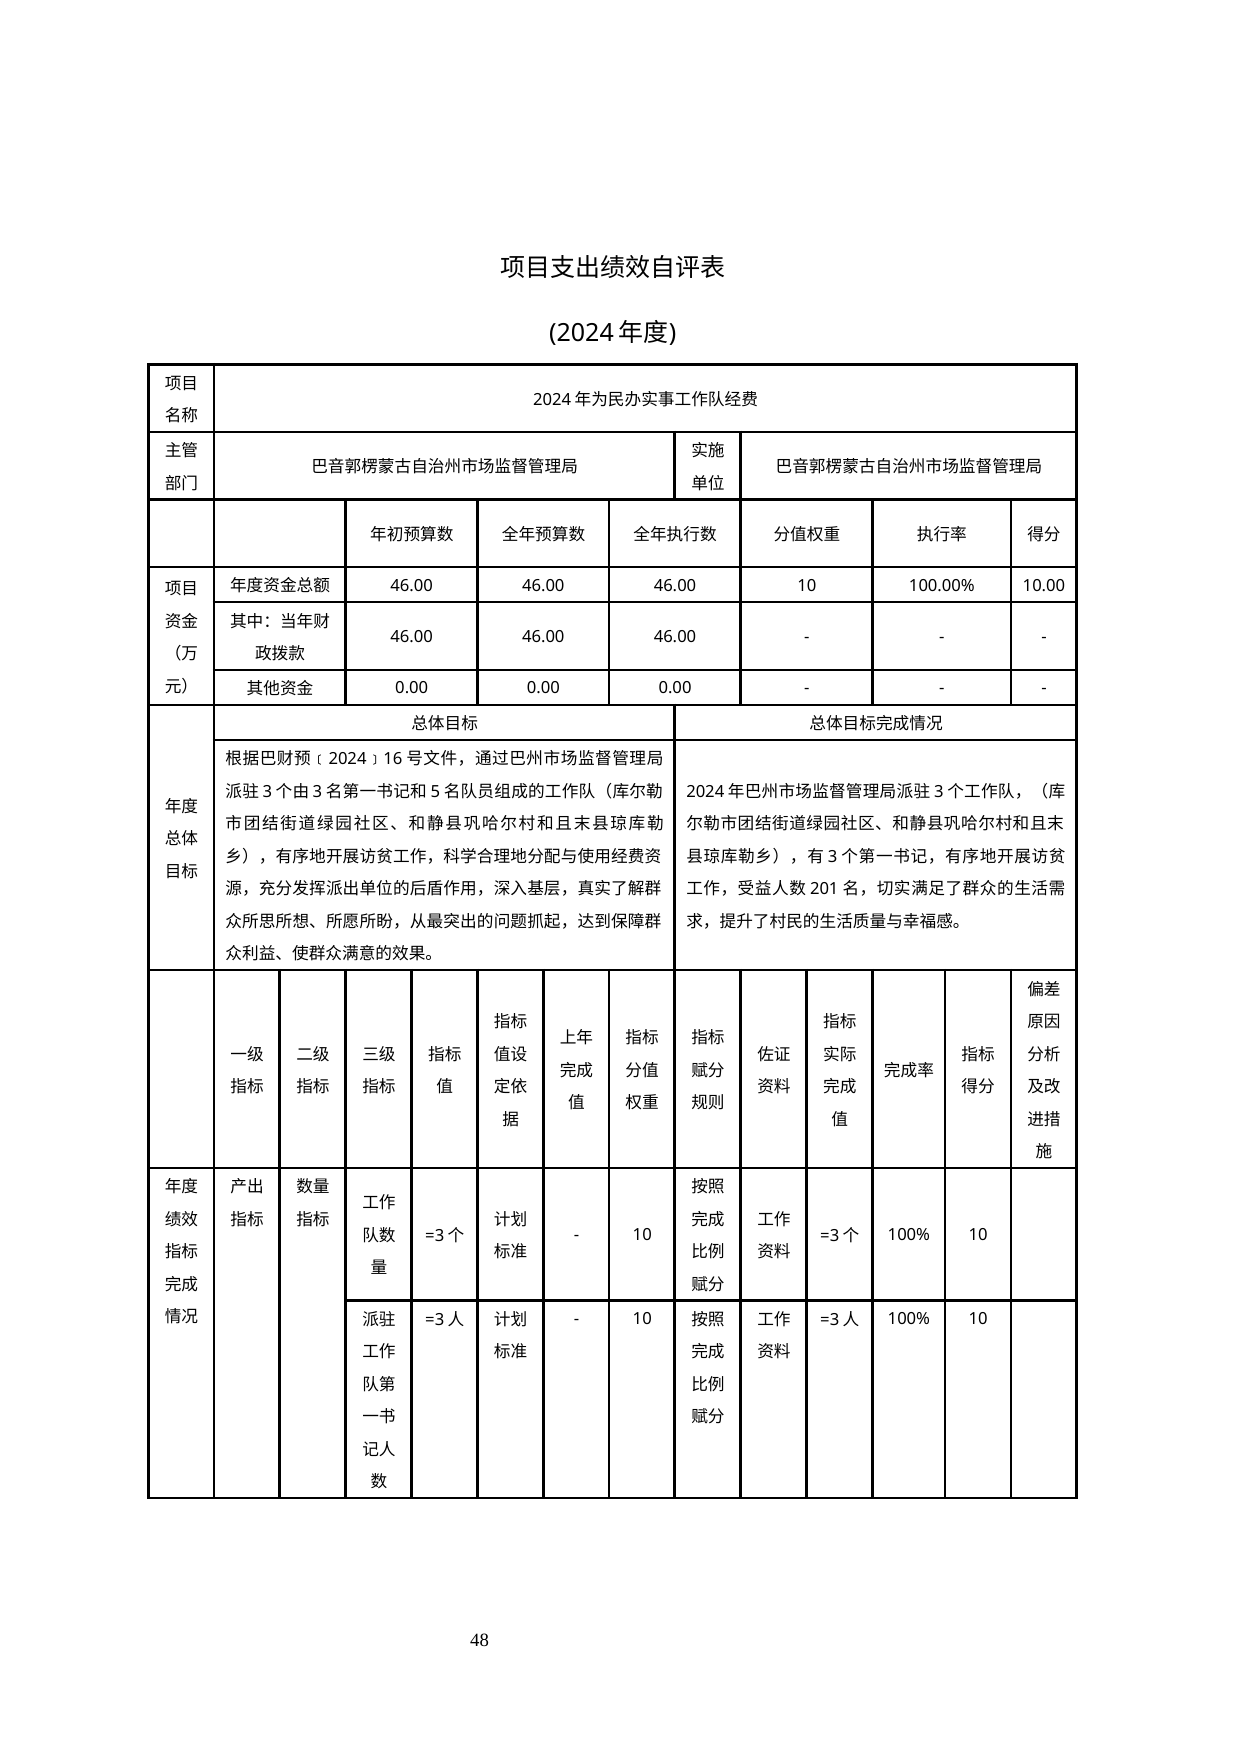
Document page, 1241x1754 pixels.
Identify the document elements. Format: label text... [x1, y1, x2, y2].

table_cell 年度总体目标 [150, 706, 213, 969]
table_cell 0.00 [347, 671, 476, 703]
table_cell 10 [610, 1302, 673, 1497]
table_cell - [874, 603, 1010, 668]
table_cell 指标分值权重 [610, 971, 673, 1166]
table_cell 产出指标 [215, 1169, 278, 1497]
table_cell 得分 [1012, 501, 1075, 566]
table_cell 指标赋分规则 [676, 971, 739, 1166]
table_cell 二级指标 [281, 971, 344, 1166]
table_header 项目支出绩效自评表 [148, 233, 1077, 298]
table_cell 指标得分 [946, 971, 1010, 1166]
table_cell 佐证资料 [742, 971, 805, 1166]
table_cell 三级指标 [347, 971, 410, 1166]
table_cell 10 [946, 1302, 1010, 1497]
table_cell 46.00 [347, 603, 476, 668]
table_cell [150, 971, 213, 1166]
table_cell 工作资料 [742, 1169, 805, 1299]
table_cell 巴音郭楞蒙古自治州市场监督管理局 [742, 433, 1075, 498]
table_cell =3个 [413, 1169, 476, 1299]
table_cell 指标值 [413, 971, 476, 1166]
table_cell 数量指标 [281, 1169, 344, 1497]
table_cell - [1012, 603, 1075, 668]
table_cell 年初预算数 [347, 501, 476, 566]
table_cell =3个 [808, 1169, 871, 1299]
table_cell 总体目标 [215, 706, 673, 739]
table_cell 分值权重 [742, 501, 871, 566]
table_cell 一级指标 [215, 971, 278, 1166]
table_cell 巴音郭楞蒙古自治州市场监督管理局 [215, 433, 673, 498]
table_cell 2024年为民办实事工作队经费 [215, 366, 1075, 431]
table_cell [1012, 1302, 1075, 1497]
table_cell 按照完成比例赋分 [676, 1169, 739, 1299]
table_cell 上年完成值 [545, 971, 608, 1166]
table_cell 0.00 [610, 671, 739, 703]
table_cell 总体目标完成情况 [676, 706, 1075, 739]
table_cell 计划标准 [479, 1169, 542, 1299]
table_cell 计划标准 [479, 1302, 542, 1497]
table_cell 其中：当年财政拨款 [215, 603, 344, 668]
table_cell 10 [742, 568, 871, 601]
table_cell - [742, 603, 871, 668]
table_cell 10.00 [1012, 568, 1075, 601]
table_cell =3人 [413, 1302, 476, 1497]
table_cell 派驻工作队第一书记人数 [347, 1302, 410, 1497]
table_cell 主管部门 [150, 433, 213, 498]
table_cell 项目名称 [150, 366, 213, 431]
table_cell 10 [610, 1169, 673, 1299]
table_cell 100.00% [874, 568, 1010, 601]
table_cell 全年执行数 [610, 501, 739, 566]
table_cell - [874, 671, 1010, 703]
table_cell 46.00 [479, 568, 608, 601]
table_cell [215, 501, 344, 566]
table_cell 按照完成比例赋分 [676, 1302, 739, 1497]
table_cell 年度绩效指标完成情况 [150, 1169, 213, 1497]
table_cell 工作资料 [742, 1302, 805, 1497]
table_cell =3人 [808, 1302, 871, 1497]
table_cell 偏差原因分析及改进措施 [1012, 971, 1075, 1166]
table_cell 46.00 [479, 603, 608, 668]
table_cell - [742, 671, 871, 703]
table_cell 46.00 [610, 568, 739, 601]
table_cell 其他资金 [215, 671, 344, 703]
table_cell - [545, 1302, 608, 1497]
table_cell 工作队数量 [347, 1169, 410, 1299]
table_cell 指标值设定依据 [479, 971, 542, 1166]
table_cell 全年预算数 [479, 501, 608, 566]
table_cell [150, 501, 213, 566]
table_cell - [545, 1169, 608, 1299]
table_cell (2024年度) [148, 298, 1077, 363]
table_cell 项目资金 （万元） [150, 568, 213, 703]
table_cell 100% [874, 1169, 944, 1299]
table_cell 10 [946, 1169, 1010, 1299]
table_cell 指标实际完成值 [808, 971, 871, 1166]
table_cell 根据巴财预﹝2024﹞16号文件，通过巴州市场监督管理局派驻3个由3名第一书记和5名队员组成的工作队（库尔勒市团结街道绿园社区、和静县巩哈尔村和且末县琼库勒乡），有序地开展访贫工作，科学合理地分配与使用经费资源，充分发挥派出单位的后盾作用，深入基层，真实了解群众所思所想、所愿所盼，从最突出的问题抓起，达到保障群众利益、使群众满意的效果。 [215, 741, 673, 969]
table_cell 执行率 [874, 501, 1010, 566]
table_cell [1012, 1169, 1075, 1299]
table_cell 完成率 [874, 971, 944, 1166]
table_cell 0.00 [479, 671, 608, 703]
table_cell 46.00 [610, 603, 739, 668]
table_cell 2024年巴州市场监督管理局派驻3个工作队，（库尔勒市团结街道绿园社区、和静县巩哈尔村和且末县琼库勒乡），有3个第一书记，有序地开展访贫工作，受益人数201名，切实满足了群众的生活需求，提升了村民的生活质量与幸福感。 [676, 741, 1075, 969]
table_cell 100% [874, 1302, 944, 1497]
table_cell 实施单位 [676, 433, 739, 498]
table_cell 年度资金总额 [215, 568, 344, 601]
table_cell - [1012, 671, 1075, 703]
table_cell 46.00 [347, 568, 476, 601]
